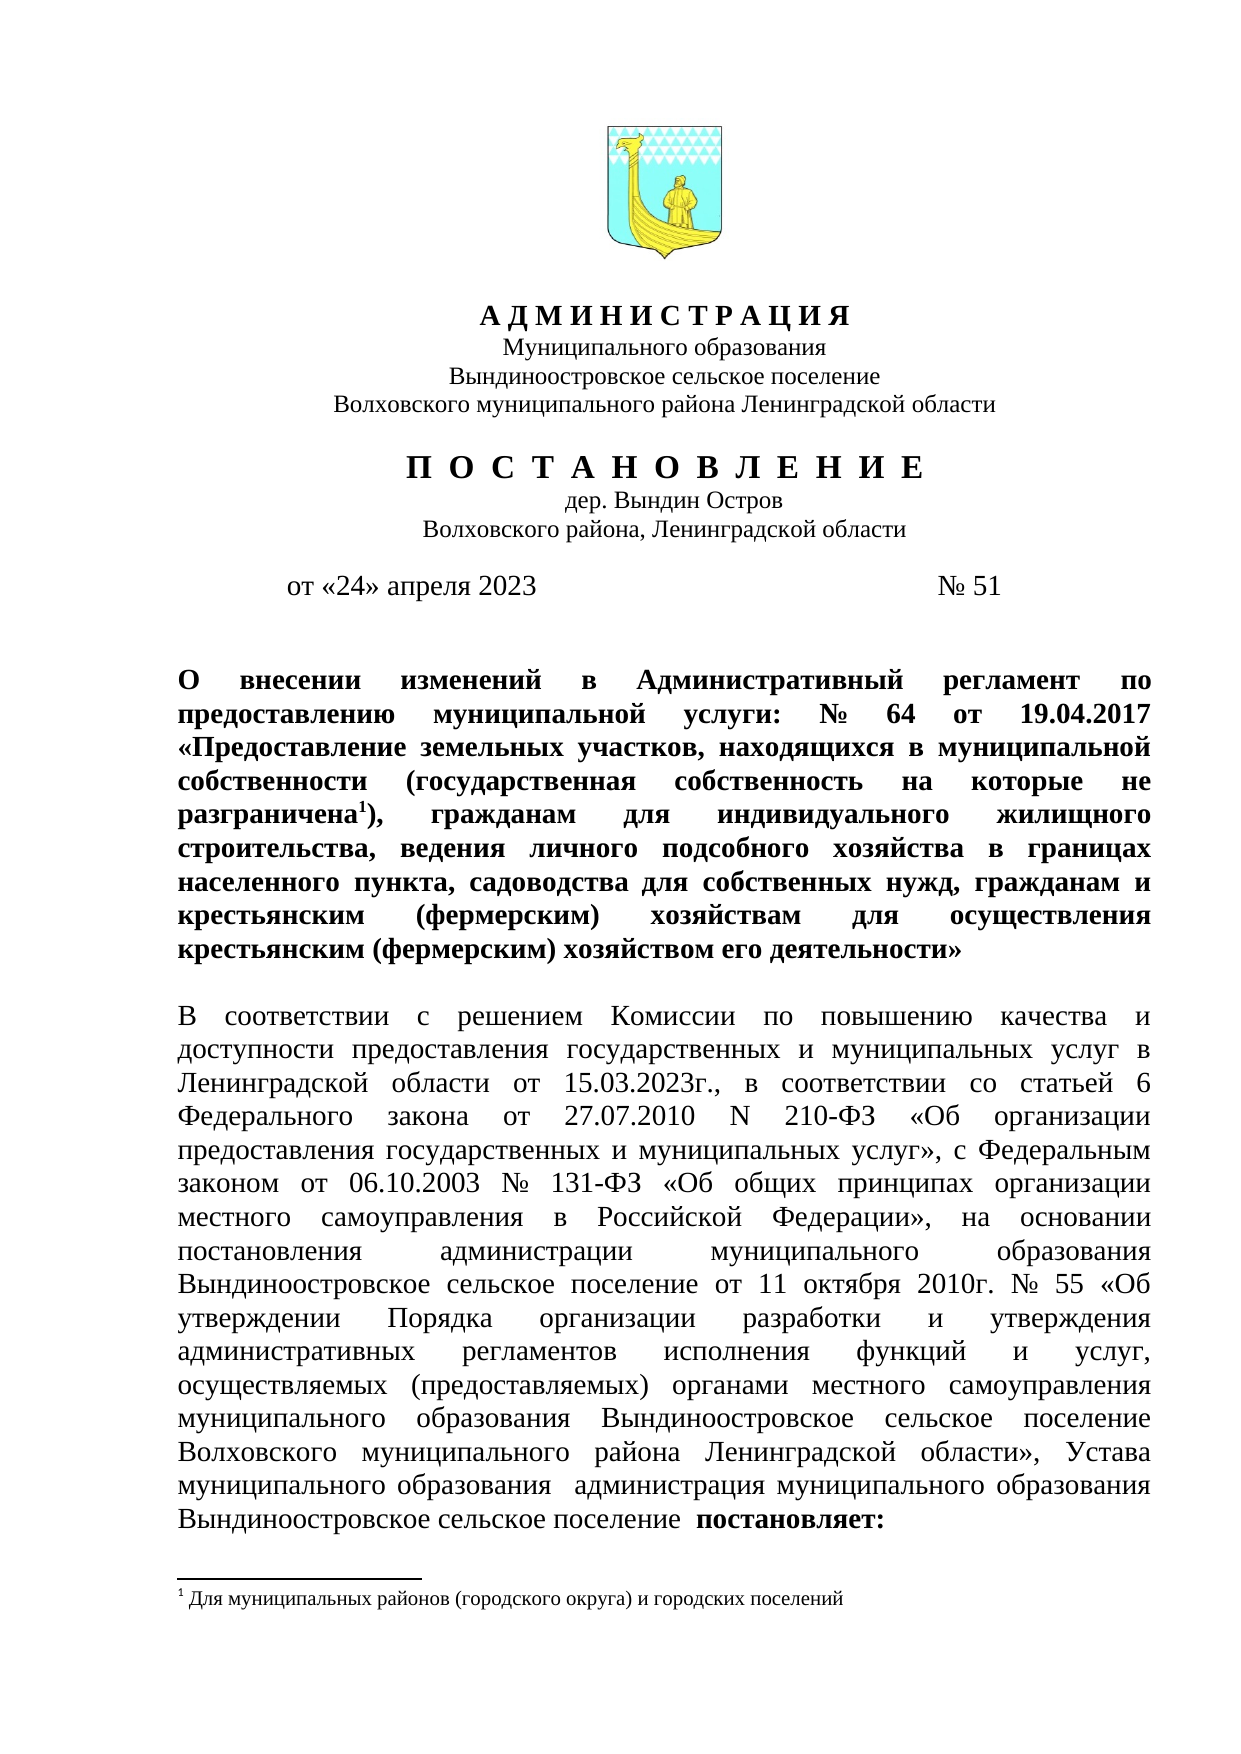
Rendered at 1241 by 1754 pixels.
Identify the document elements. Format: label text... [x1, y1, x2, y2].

text Волховского муниципального района Ленинградской области [177, 389, 1152, 418]
text Муниципального образования [177, 332, 1152, 361]
text О внесении изменений в Административный регламент по предоставлению муниципальной услуги: № 64 от 19.04.2017 «Предоставление земельных участков, находящихся в муниципальной собственности (государственная собственность на которые не разграничена), гражданам для индивидуального жилищного строительства, ведения личного подсобного хозяйства в границах населенного пункта, садоводства для собственных нужд, гражданам и крестьянским (фермерским) хозяйствам для осуществления крестьянским (фермерским) хозяйством его деятельности» [177, 662, 1152, 964]
text А Д М И Н И С Т Р А Ц И Я [177, 298, 1152, 332]
text от «24» апреля 2023 № 51 [177, 568, 1167, 601]
text Вындиноостровское сельское поселение [177, 361, 1152, 389]
text П О С Т А Н О В Л Е Н И Е [177, 447, 1152, 485]
text дер. Вындин Остров [177, 485, 1152, 514]
text Волховского района, Ленинградской области [177, 514, 1152, 543]
text В соответствии с решением Комиссии по повышению качества и доступности предоставления государственных и муниципальных услуг в Ленинградской области от 15.03.2023г., в соответствии со статьей 6 Федерального закона от 27.07.2010 N 210-ФЗ «Об организации предоставления государственных и муниципальных услуг», с Федеральным законом от 06.10.2003 № 131-ФЗ «Об общих принципах организации местного самоуправления в Российской Федерации», на основании постановления администрации муниципального образования Вындиноостровское сельское поселение от 11 октября 2010г. № 55 «Об утверждении Порядка организации разработки и утверждения административных регламентов исполнения функций и услуг, осуществляемых (предоставляемых) органами местного самоуправления муниципального образования Вындиноостровское сельское поселение Волховского муниципального района Ленинградской области», Устава муниципального образования администрация муниципального образования Вындиноостровское сельское поселение постановляет: [177, 998, 1152, 1534]
picture [598, 118, 730, 265]
